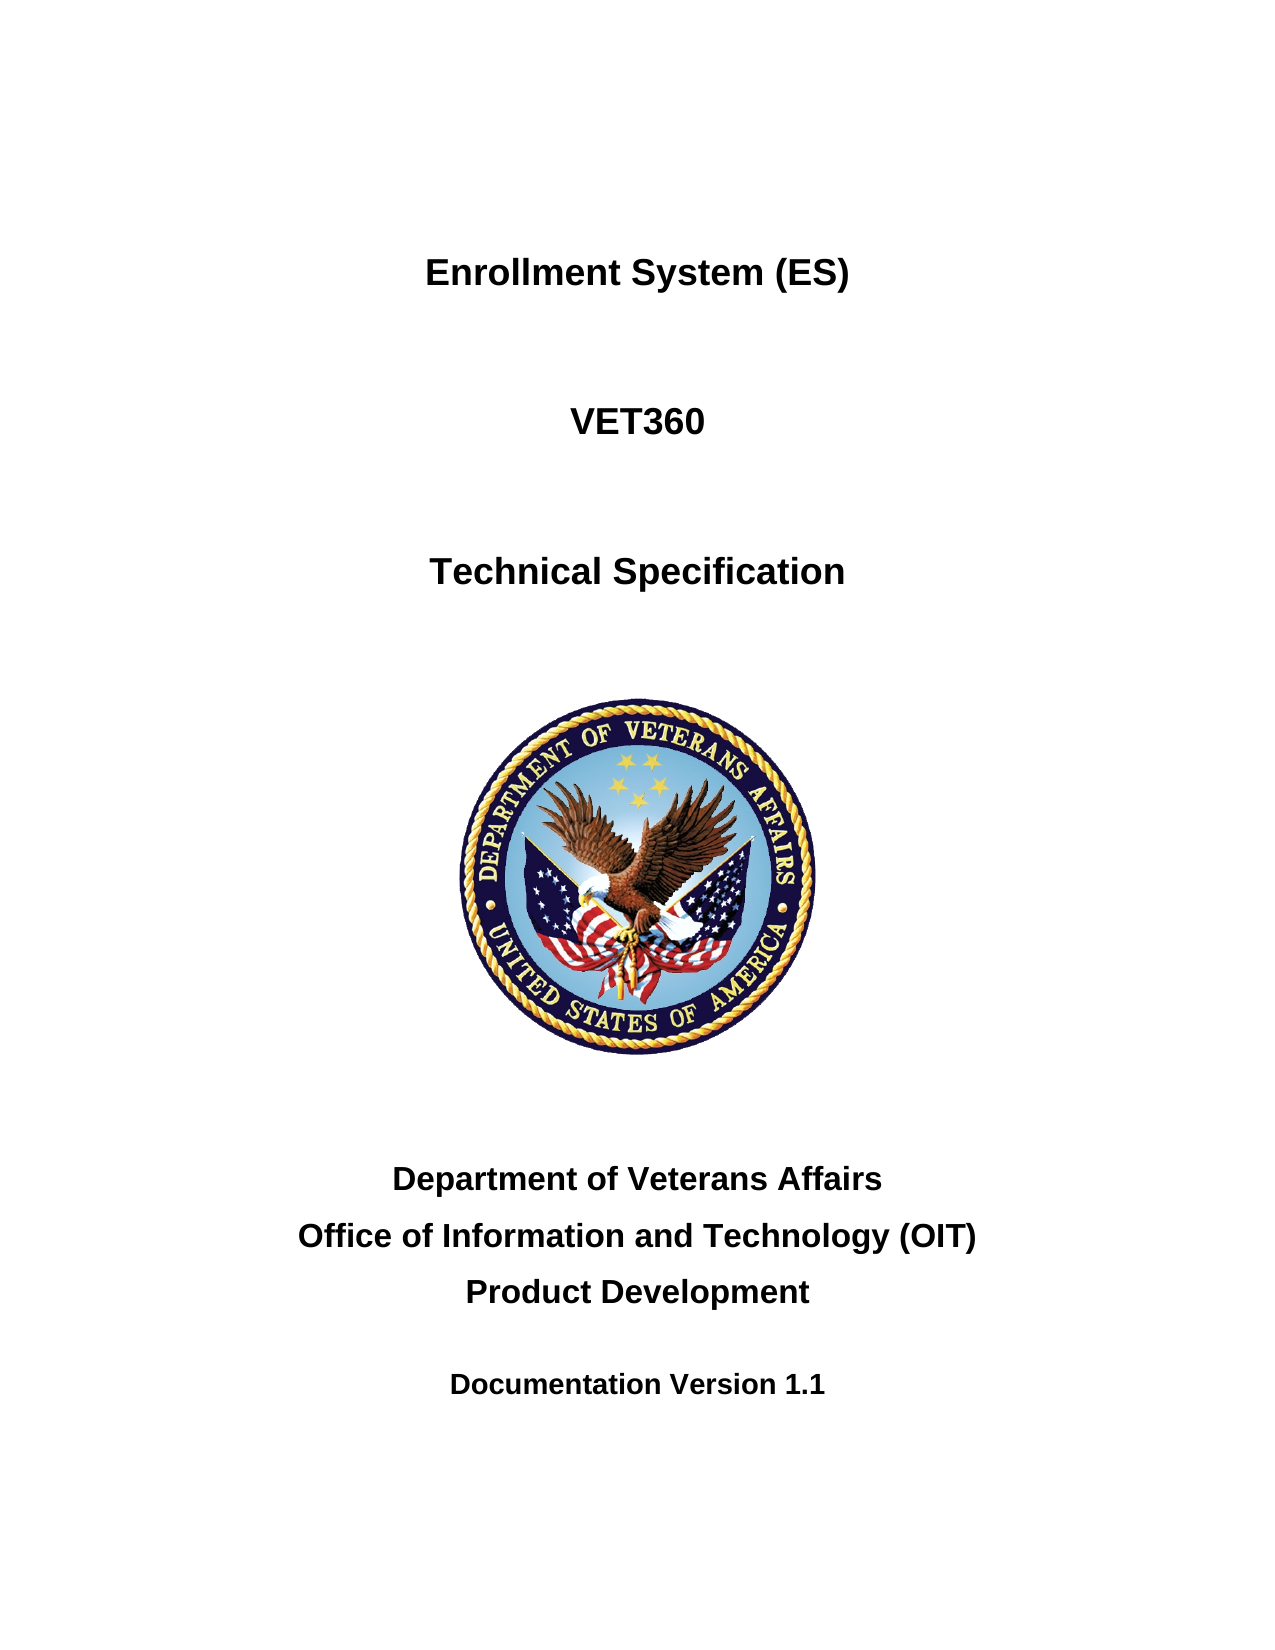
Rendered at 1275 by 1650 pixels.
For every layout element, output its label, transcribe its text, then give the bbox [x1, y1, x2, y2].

title Product Development [150, 1273, 1125, 1311]
title Enrollment System (ES) [150, 250, 1125, 293]
title Department of Veterans Affairs [150, 1159, 1125, 1198]
title Technical Specification [150, 549, 1125, 592]
title Documentation Version 1.1 [150, 1367, 1125, 1439]
title Office of Information and Technology (OIT) [150, 1216, 1125, 1254]
picture [459, 698, 816, 1055]
title VET360 [150, 399, 1125, 443]
